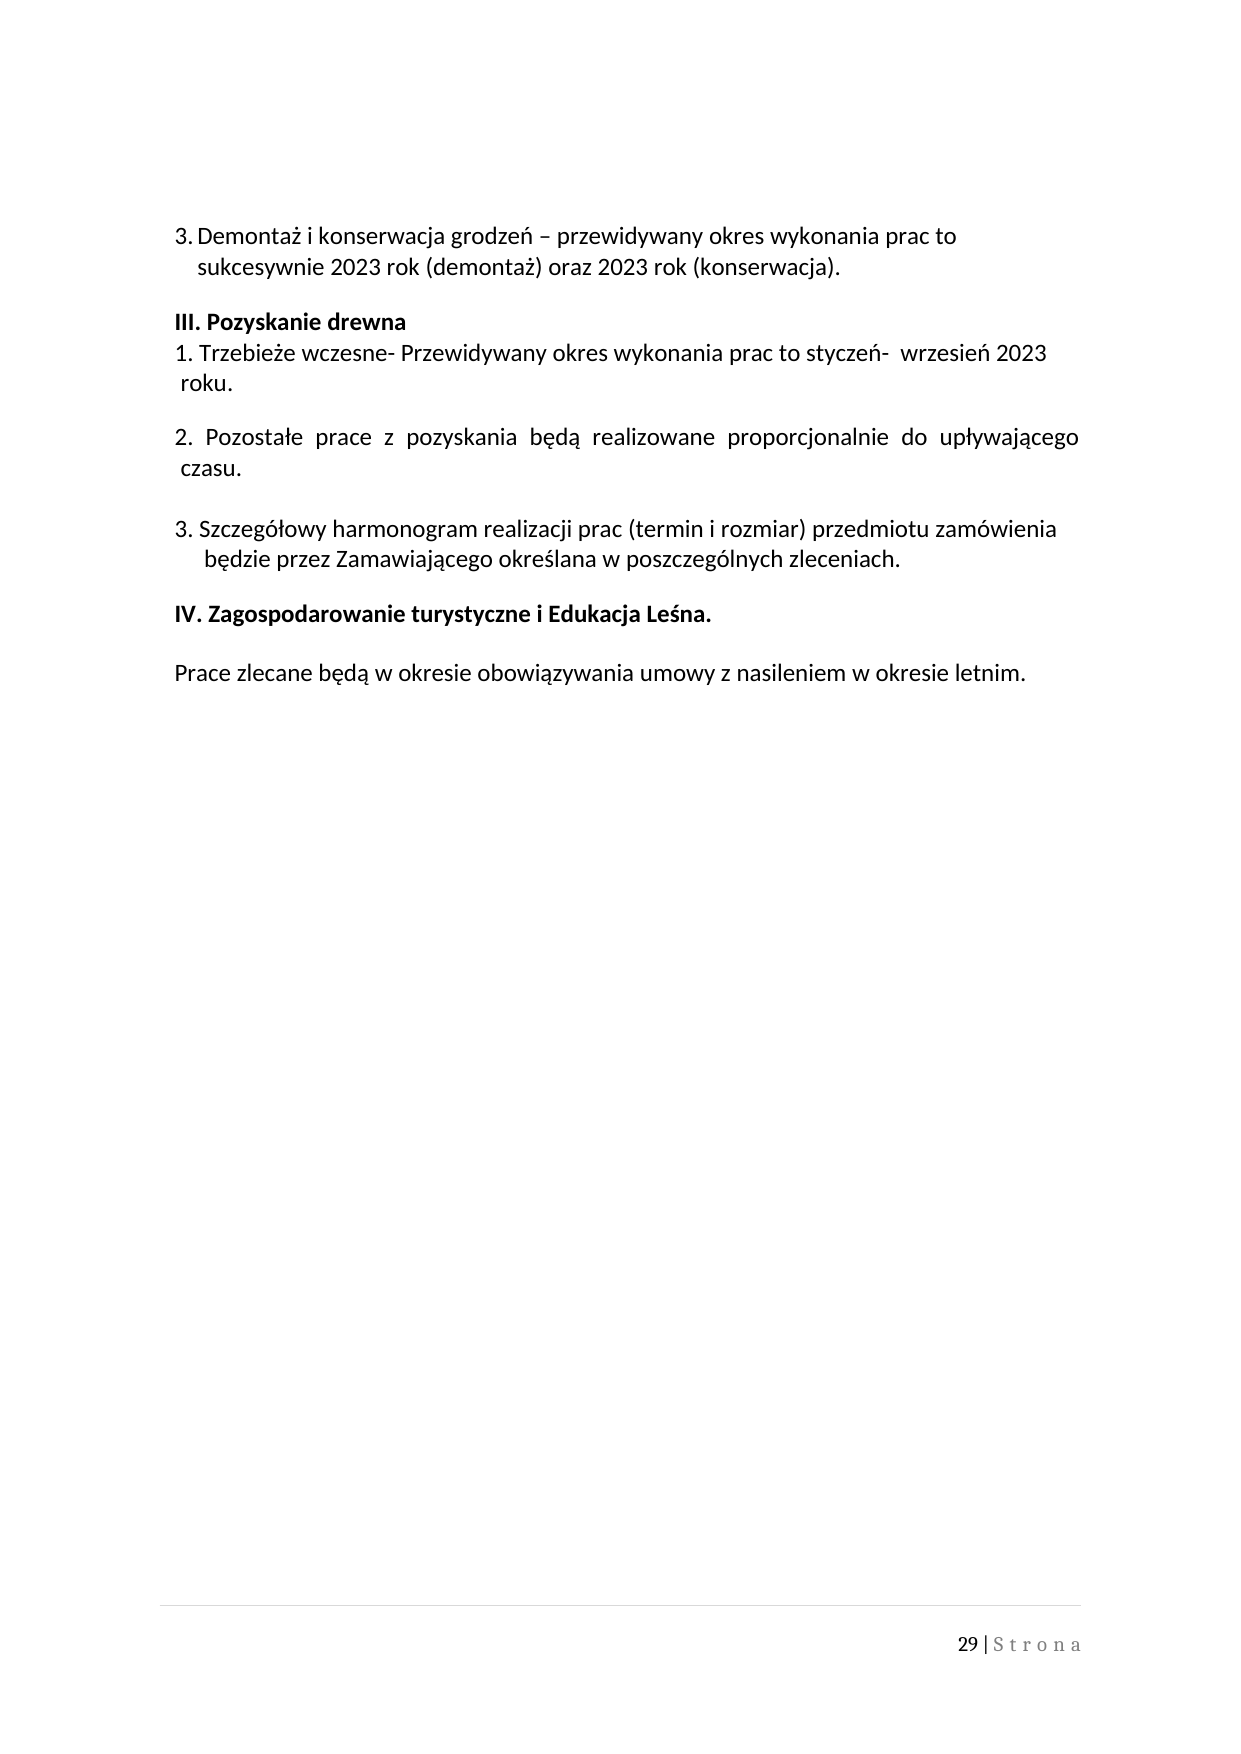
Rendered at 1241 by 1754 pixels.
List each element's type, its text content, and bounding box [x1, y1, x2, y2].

text 2. Pozostałe prace z pozyskania będą realizowane proporcjonalnie do upływającego czasu. [174, 422, 1081, 483]
list Demontaż i konserwacja grodzeń – przewidywany okres wykonania prac to sukcesywnie 2023 rok (demontaż) oraz 2023 rok (konserwacja). [174, 221, 1081, 282]
text 1. Trzebieże wczesne- Przewidywany okres wykonania prac to styczeń- wrzesień 2023 roku. [174, 337, 1081, 398]
text 3. Szczegółowy harmonogram realizacji prac (termin i rozmiar) przedmiotu zamówienia będzie przez Zamawiającego określana w poszczególnych zleceniach. [174, 513, 1081, 574]
text Prace zlecane będą w okresie obowiązywania umowy z nasileniem w okresie letnim. [174, 657, 1081, 688]
text IV. Zagospodarowanie turystyczne i Edukacja Leśna. [174, 598, 1081, 628]
subtitle III. Pozyskanie drewna [174, 307, 1081, 337]
